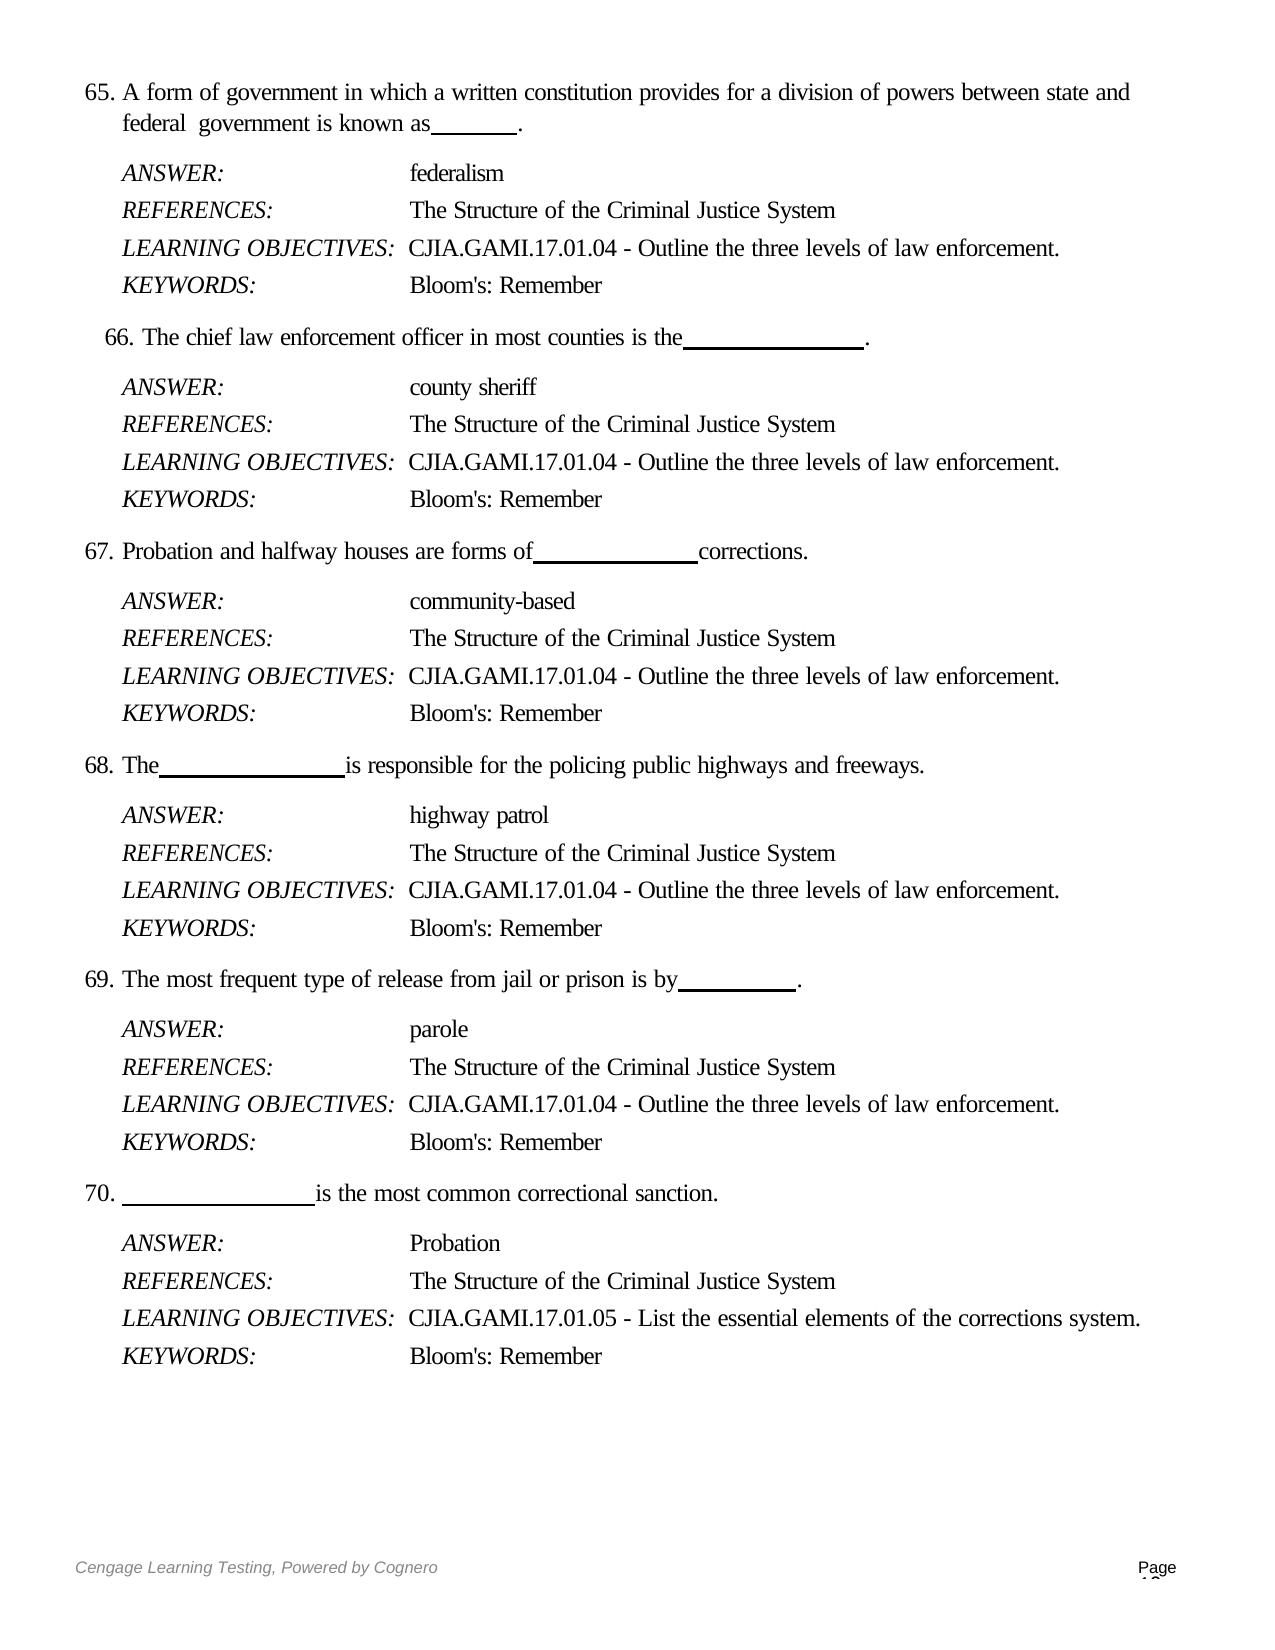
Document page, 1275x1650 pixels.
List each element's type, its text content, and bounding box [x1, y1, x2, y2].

text LEARNING OBJECTIVES: CJIA.GAMI.17.01.04 - Outline the three levels of law enforcement. [122, 233, 1210, 261]
text ANSWER: community-based [122, 586, 1210, 615]
list is the most common correctional sanction. [84, 1178, 1210, 1207]
list Probation and halfway houses are forms of corrections. [84, 536, 1210, 565]
text ANSWER: parole [122, 1014, 1210, 1043]
text REFERENCES: The Structure of the Criminal Justice System [122, 195, 1210, 224]
text KEYWORDS: Bloom's: Remember [122, 484, 1210, 513]
list The most frequent type of release from jail or prison is by . [84, 964, 1210, 993]
text KEYWORDS: Bloom's: Remember [122, 270, 1210, 299]
text KEYWORDS: Bloom's: Remember [122, 1341, 1210, 1370]
text KEYWORDS: Bloom's: Remember [122, 1127, 1210, 1156]
text LEARNING OBJECTIVES: CJIA.GAMI.17.01.04 - Outline the three levels of law enforcement. [122, 447, 1210, 476]
text LEARNING OBJECTIVES: CJIA.GAMI.17.01.05 - List the essential elements of the corrections system. [122, 1303, 1210, 1332]
text LEARNING OBJECTIVES: CJIA.GAMI.17.01.04 - Outline the three levels of law enforcement. [122, 1089, 1210, 1118]
list The chief law enforcement officer in most counties is the . [84, 322, 890, 351]
list A form of government in which a written constitution provides for a division of powers between state and federal government is known as . [84, 77, 1171, 136]
text ANSWER: highway patrol [122, 800, 1210, 829]
text KEYWORDS: Bloom's: Remember [122, 698, 1210, 727]
text REFERENCES: The Structure of the Criminal Justice System [122, 1266, 1210, 1295]
text ANSWER: Probation [122, 1228, 1210, 1257]
text REFERENCES: The Structure of the Criminal Justice System [122, 623, 1210, 652]
text REFERENCES: The Structure of the Criminal Justice System [122, 1052, 1210, 1081]
text LEARNING OBJECTIVES: CJIA.GAMI.17.01.04 - Outline the three levels of law enforcement. [122, 661, 1210, 690]
list The is responsible for the policing public highways and freeways. [84, 750, 1210, 779]
text REFERENCES: The Structure of the Criminal Justice System [122, 838, 1210, 866]
text ANSWER: federalism [122, 158, 1210, 186]
text KEYWORDS: Bloom's: Remember [122, 913, 1210, 941]
text REFERENCES: The Structure of the Criminal Justice System [122, 409, 1210, 438]
text ANSWER: county sheriff [122, 372, 1210, 401]
text LEARNING OBJECTIVES: CJIA.GAMI.17.01.04 - Outline the three levels of law enforcement. [122, 875, 1210, 904]
